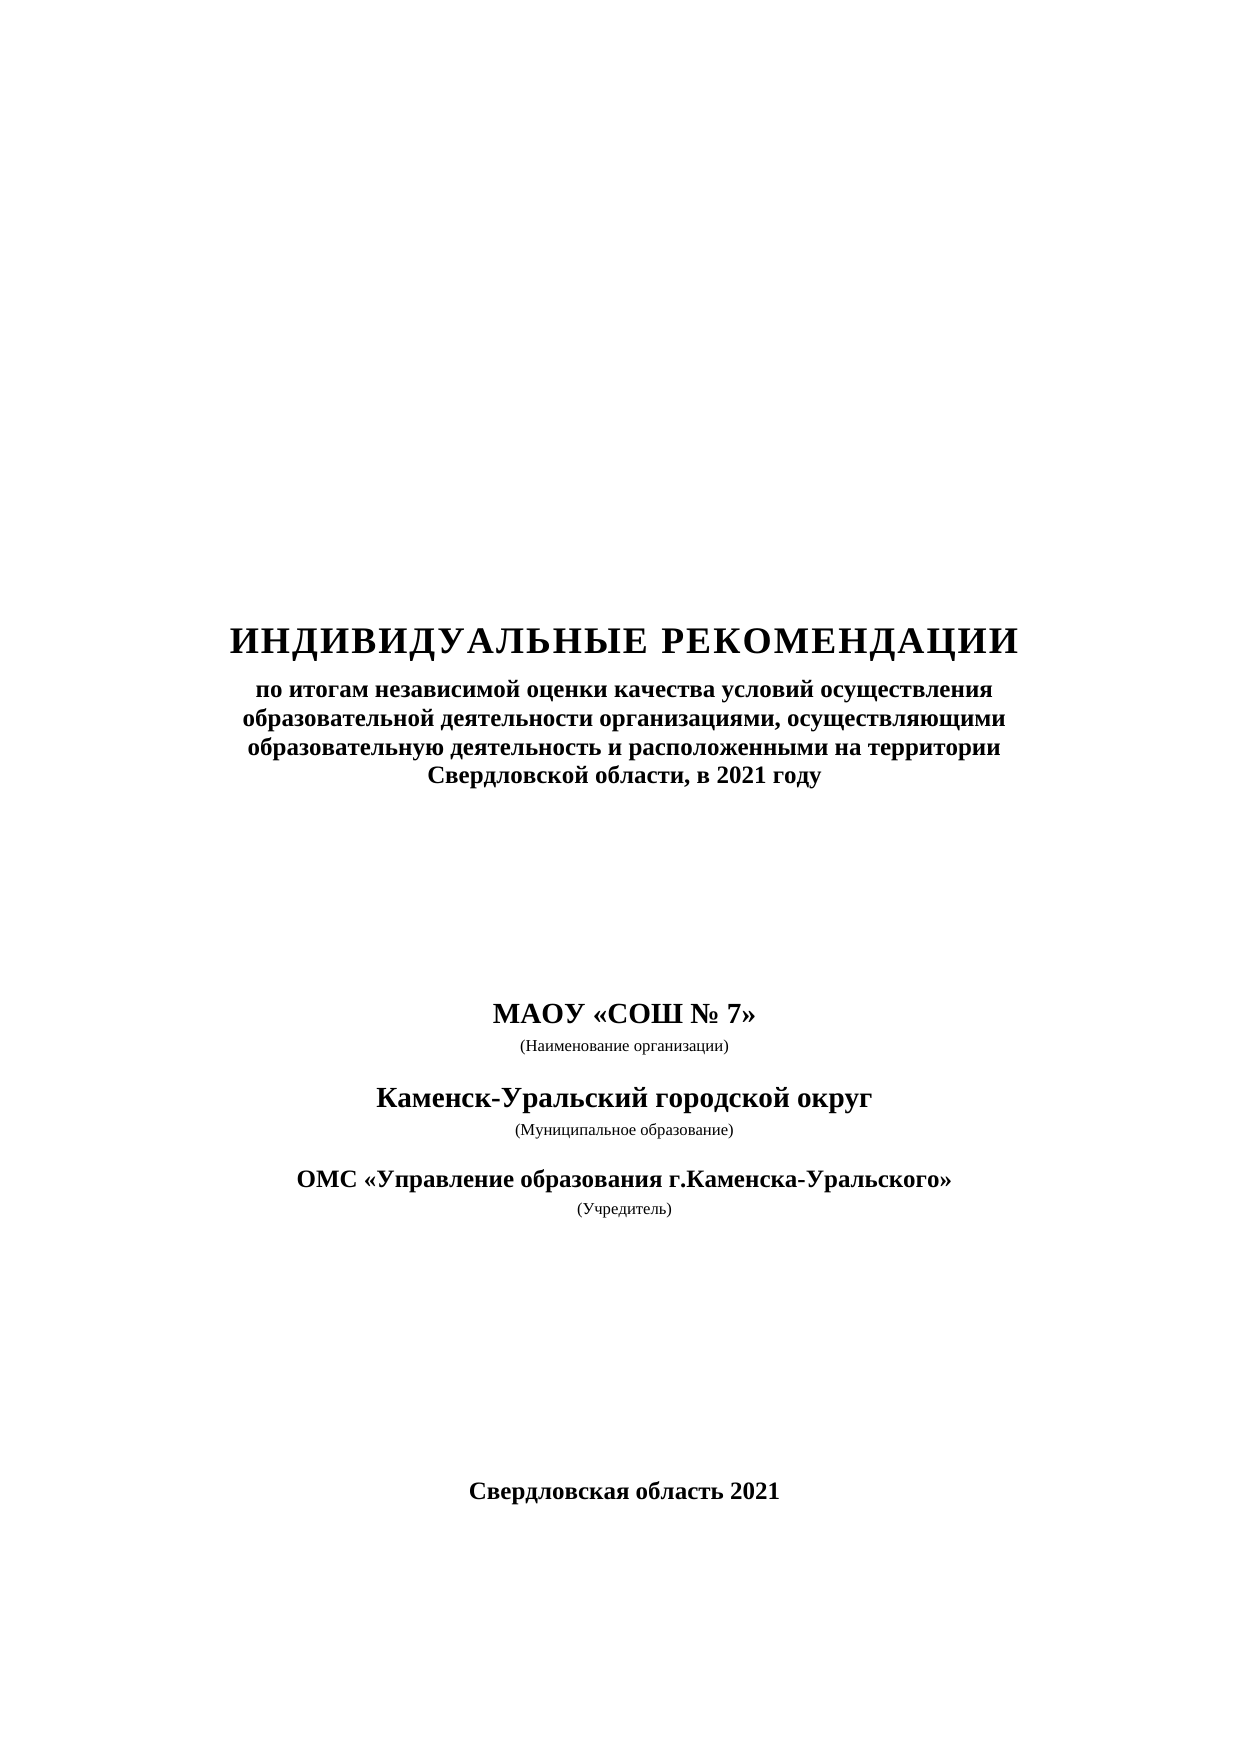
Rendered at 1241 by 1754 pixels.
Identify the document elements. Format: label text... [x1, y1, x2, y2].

text ИНДИВИДУАЛЬНЫЕ РЕКОМЕНДАЦИИ [177, 619, 1071, 662]
text Свердловская область 2021 [177, 1476, 1071, 1505]
text ОМС «Управление образования г.Каменска-Уральского» [177, 1164, 1071, 1193]
text Каменск-Уральский городской округ [177, 1080, 1071, 1114]
text МАОУ «СОШ № 7» [177, 996, 1071, 1030]
text по итогам независимой оценки качества условий осуществления образовательной деятельности организациями, осуществляющими образовательную деятельность и расположенными на территории Свердловской области, в 2021 году [177, 674, 1071, 789]
text (Учредитель) [177, 1199, 1071, 1218]
text (Наименование организации) [177, 1036, 1071, 1055]
text (Муниципальное образование) [177, 1120, 1071, 1139]
